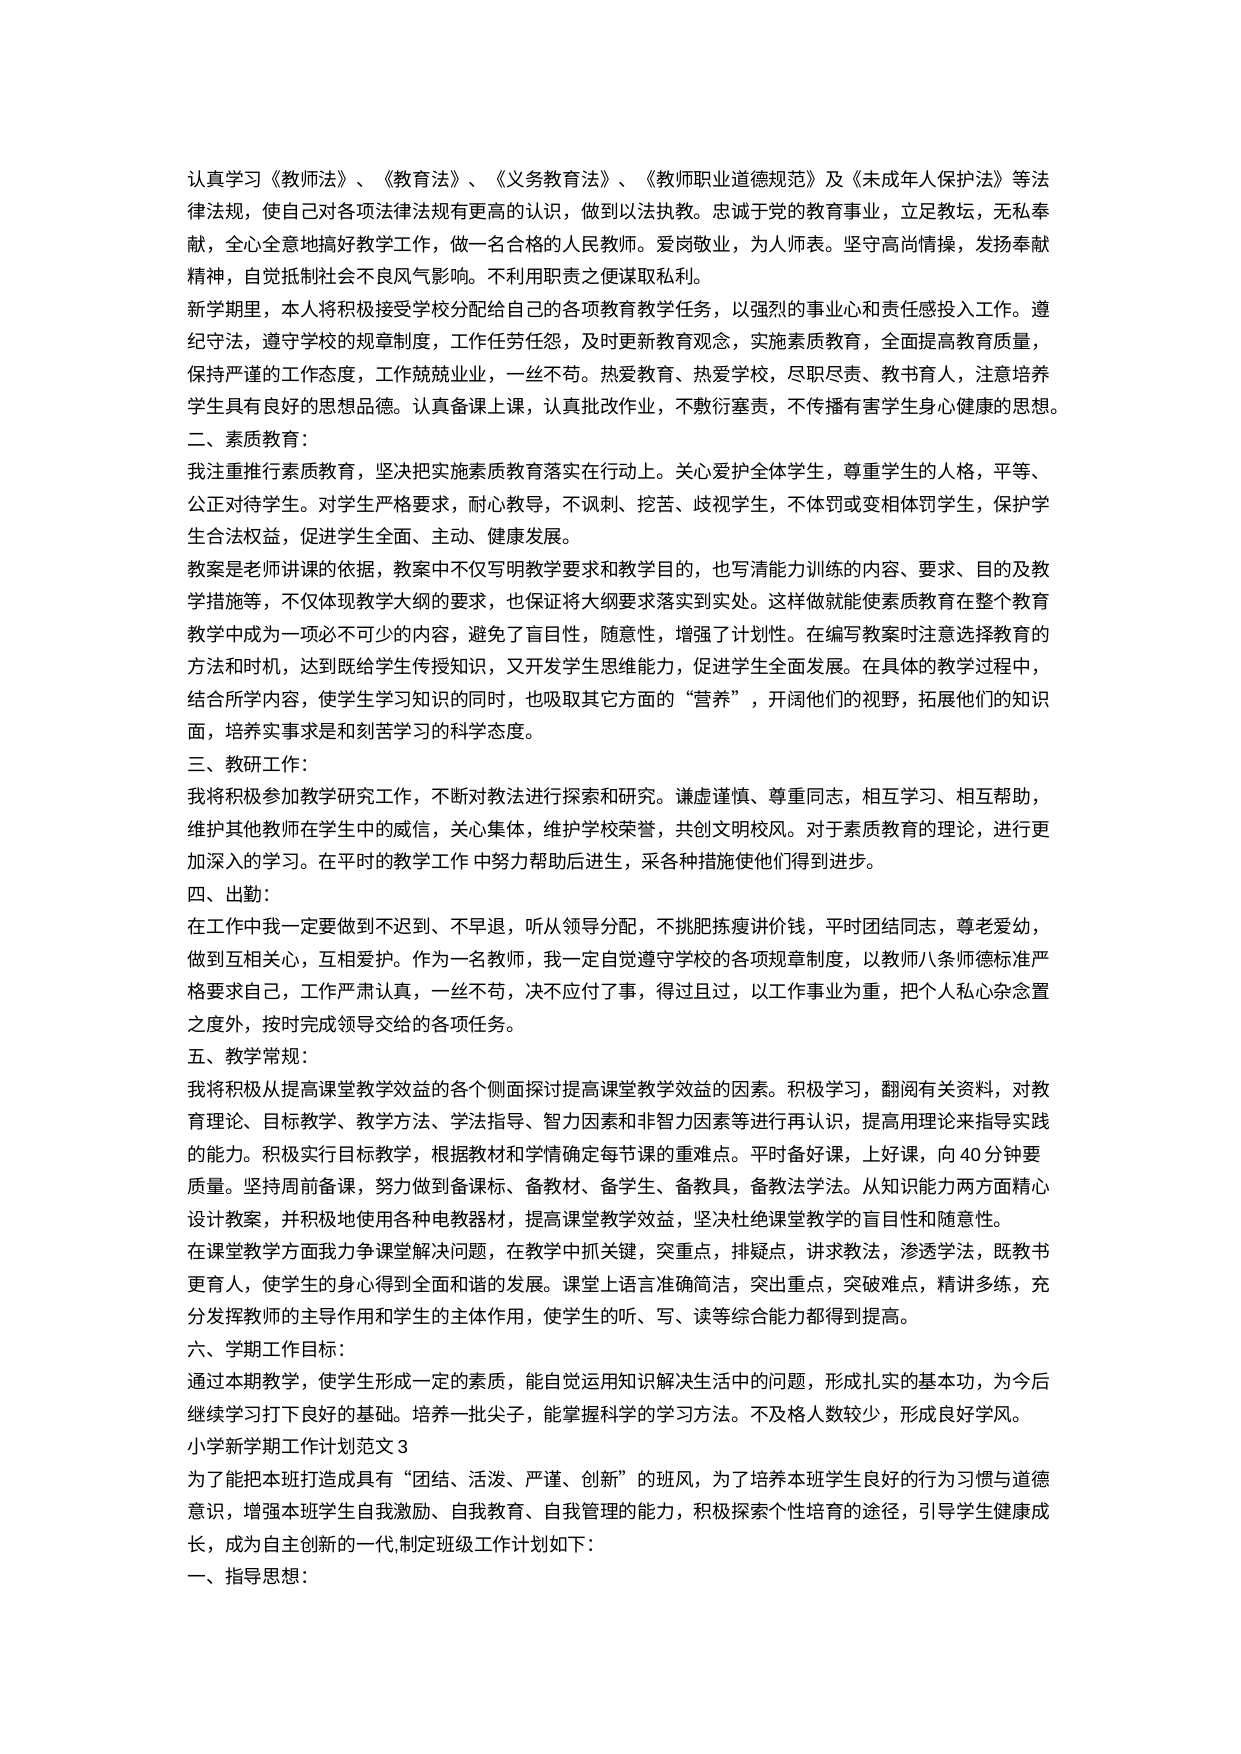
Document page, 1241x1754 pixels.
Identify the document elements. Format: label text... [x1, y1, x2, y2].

text 我注重推行素质教育，坚决把实施素质教育落实在行动上。关心爱护全体学生，尊重学生的人格，平等、公正对待学生。对学生严格要求，耐心教导，不讽刺、挖苦、歧视学生，不体罚或变相体罚学生，保护学生合法权益，促进学生全面、主动、健康发展。 [187, 454, 1053, 552]
text 小学新学期工作计划范文3 [187, 1429, 1053, 1462]
text 五、教学常规： [187, 1039, 1053, 1072]
text 通过本期教学，使学生形成一定的素质，能自觉运用知识解决生活中的问题，形成扎实的基本功，为今后继续学习打下良好的基础。培养一批尖子，能掌握科学的学习方法。不及格人数较少，形成良好学风。 [187, 1364, 1053, 1429]
text 四、出勤： [187, 877, 1053, 909]
text 认真学习《教师法》、《教育法》、《义务教育法》、《教师职业道德规范》及《未成年人保护法》等法律法规，使自己对各项法律法规有更高的认识，做到以法执教。忠诚于党的教育事业，立足教坛，无私奉献，全心全意地搞好教学工作，做一名合格的人民教师。爱岗敬业，为人师表。坚守高尚情操，发扬奉献精神，自觉抵制社会不良风气影响。不利用职责之便谋取私利。 [187, 162, 1053, 292]
text 三、教研工作： [187, 747, 1053, 779]
text 为了能把本班打造成具有“团结、活泼、严谨、创新”的班风，为了培养本班学生良好的行为习惯与道德意识，增强本班学生自我激励、自我教育、自我管理的能力，积极探索个性培育的途径，引导学生健康成长，成为自主创新的一代,制定班级工作计划如下： [187, 1462, 1053, 1559]
text 我将积极从提高课堂教学效益的各个侧面探讨提高课堂教学效益的因素。积极学习，翻阅有关资料，对教育理论、目标教学、教学方法、学法指导、智力因素和非智力因素等进行再认识，提高用理论来指导实践的能力。积极实行目标教学，根据教材和学情确定每节课的重难点。平时备好课，上好课，向40分钟要质量。坚持周前备课，努力做到备课标、备教材、备学生、备教具，备教法学法。从知识能力两方面精心设计教案，并积极地使用各种电教器材，提高课堂教学效益，坚决杜绝课堂教学的盲目性和随意性。 [187, 1072, 1053, 1234]
text 我将积极参加教学研究工作，不断对教法进行探索和研究。谦虚谨慎、尊重同志，相互学习、相互帮助，维护其他教师在学生中的威信，关心集体，维护学校荣誉，共创文明校风。对于素质教育的理论，进行更加深入的学习。在平时的教学工作 中努力帮助后进生，采各种措施使他们得到进步。 [187, 779, 1053, 877]
text 教案是老师讲课的依据，教案中不仅写明教学要求和教学目的，也写清能力训练的内容、要求、目的及教学措施等，不仅体现教学大纲的要求，也保证将大纲要求落实到实处。这样做就能使素质教育在整个教育教学中成为一项必不可少的内容，避免了盲目性，随意性，增强了计划性。在编写教案时注意选择教育的方法和时机，达到既给学生传授知识，又开发学生思维能力，促进学生全面发展。在具体的教学过程中，结合所学内容，使学生学习知识的同时，也吸取其它方面的“营养”，开阔他们的视野，拓展他们的知识面，培养实事求是和刻苦学习的科学态度。 [187, 552, 1053, 747]
text 一、指导思想： [187, 1559, 1053, 1592]
text 在工作中我一定要做到不迟到、不早退，听从领导分配，不挑肥拣瘦讲价钱，平时团结同志，尊老爱幼，做到互相关心，互相爱护。作为一名教师，我一定自觉遵守学校的各项规章制度，以教师八条师德标准严格要求自己，工作严肃认真，一丝不苟，决不应付了事，得过且过，以工作事业为重，把个人私心杂念置之度外，按时完成领导交给的各项任务。 [187, 909, 1053, 1039]
text 在课堂教学方面我力争课堂解决问题，在教学中抓关键，突重点，排疑点，讲求教法，渗透学法，既教书更育人，使学生的身心得到全面和谐的发展。课堂上语言准确简洁，突出重点，突破难点，精讲多练，充分发挥教师的主导作用和学生的主体作用，使学生的听、写、读等综合能力都得到提高。 [187, 1234, 1053, 1332]
text 六、学期工作目标： [187, 1332, 1053, 1364]
text 二、素质教育： [187, 422, 1053, 454]
text 新学期里，本人将积极接受学校分配给自己的各项教育教学任务，以强烈的事业心和责任感投入工作。遵纪守法，遵守学校的规章制度，工作任劳任怨，及时更新教育观念，实施素质教育，全面提高教育质量，保持严谨的工作态度，工作兢兢业业，一丝不苟。热爱教育、热爱学校，尽职尽责、教书育人，注意培养学生具有良好的思想品德。认真备课上课，认真批改作业，不敷衍塞责，不传播有害学生身心健康的思想。 [187, 292, 1053, 422]
